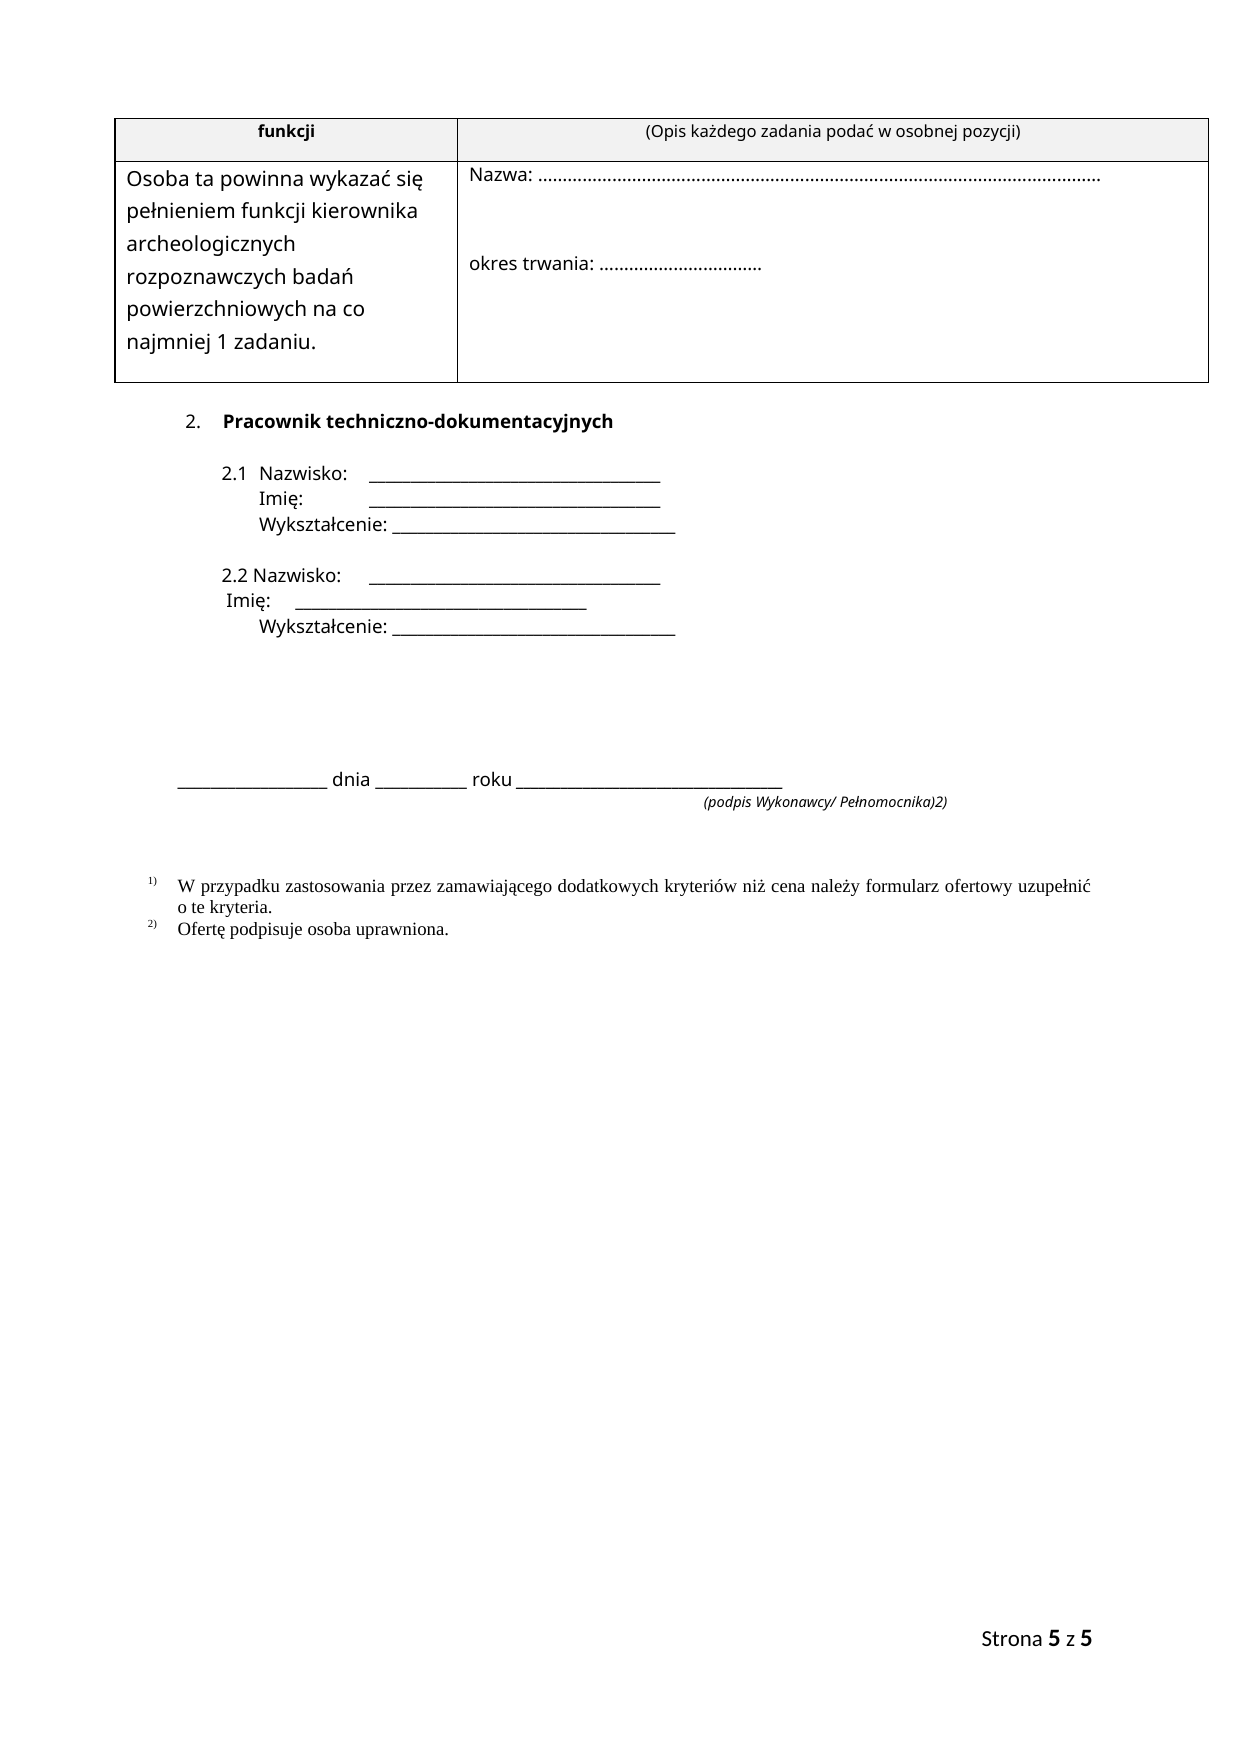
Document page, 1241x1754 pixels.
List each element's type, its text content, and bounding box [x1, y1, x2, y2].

text Wykształcenie: __________________________________ [185, 613, 1093, 638]
text 1) W przypadku zastosowania przez zamawiającego dodatkowych kryteriów niż cena należy formularz ofertowy uzupełnić o te kryteria. [148, 874, 1093, 918]
text 2.2 Nazwisko: ___________________________________ [148, 562, 1093, 587]
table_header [458, 119, 1208, 161]
text __________________ dnia ___________ roku ____________________________________ [148, 766, 1093, 792]
text Imię: ___________________________________ [185, 485, 1093, 511]
text 2) Ofertę podpisuje osoba uprawniona. [148, 918, 1093, 939]
list Pracownik techniczno-dokumentacyjnych [185, 409, 1093, 434]
list Nazwisko: ___________________________________ [221, 460, 1093, 485]
text Wykształcenie: __________________________________ [185, 511, 1093, 536]
table_cell Nazwa: …………………………………………………………………………………………………… okres trwania: …………………………… [458, 162, 1208, 382]
text (podpis Wykonawcy/ Pełnomocnika)2) [148, 792, 1093, 812]
text Imię: ___________________________________ [148, 587, 1093, 613]
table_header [116, 119, 457, 161]
table_cell Osoba ta powinna wykazać się pełnieniem funkcji kierownika archeologicznych rozpoznawczych badań powierzchniowych na co najmniej 1 zadaniu. [116, 162, 457, 382]
